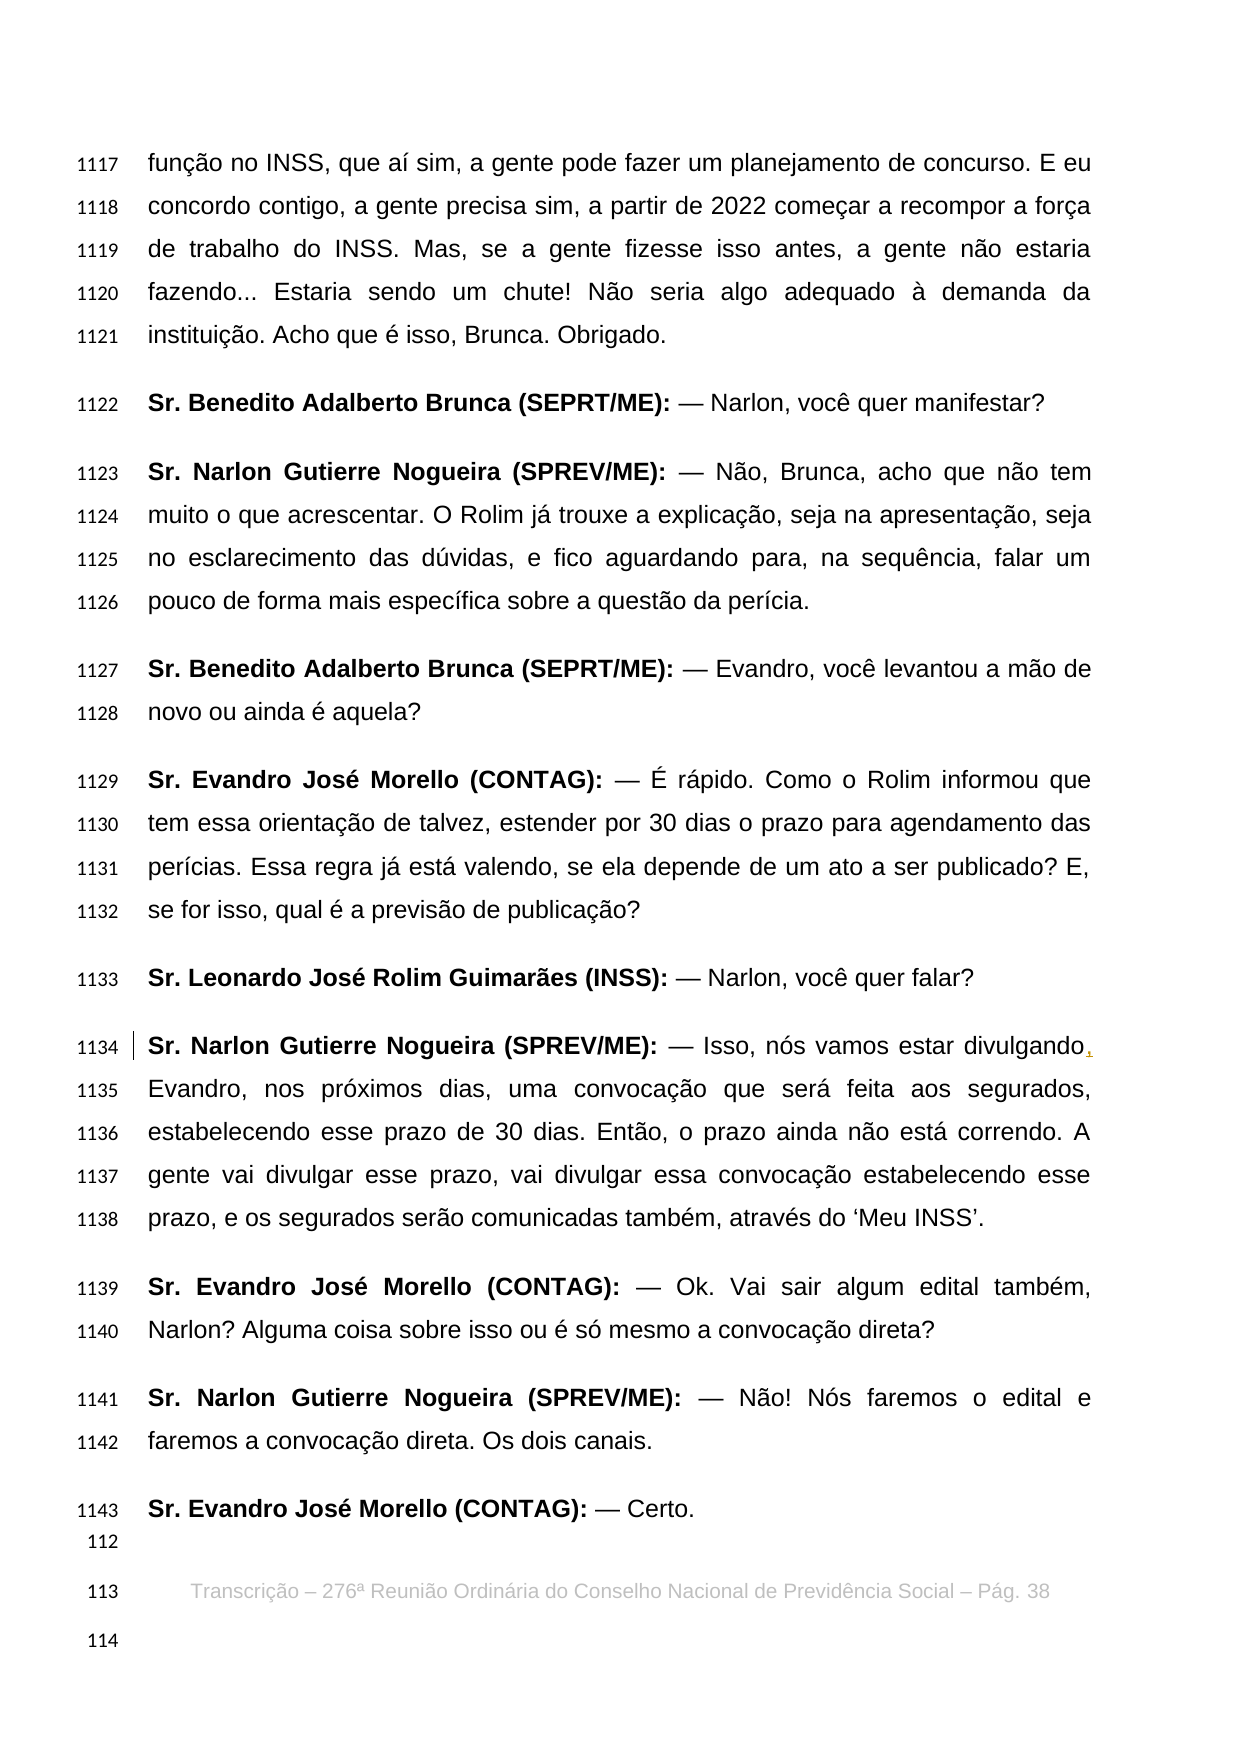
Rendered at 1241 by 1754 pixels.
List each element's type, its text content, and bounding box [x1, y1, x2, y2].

text Sr. Benedito Adalberto Brunca (SEPRT/ME): — Narlon, você quer manifestar? [148, 388, 1092, 417]
text Sr. Evandro José Morello (CONTAG): — Ok. Vai sair algum edital também, Narlon? Alguma coisa sobre isso ou é só mesmo a convocação direta? [148, 1271, 1092, 1343]
text Sr. Evandro José Morello (CONTAG): — É rápido. Como o Rolim informou que tem essa orientação de talvez, estender por 30 dias o prazo para agendamento das perícias. Essa regra já está valendo, se ela depende de um ato a ser publicado? E, se for isso, qual é a previsão de publicação? [148, 765, 1092, 923]
text Sr. Benedito Adalberto Brunca (SEPRT/ME): — Evandro, você levantou a mão de novo ou ainda é aquela? [148, 654, 1092, 726]
text Sr. Narlon Gutierre Nogueira (SPREV/ME): — Isso, nós vamos estar divulgando Evandro, nos próximos dias, uma convocação que será feita aos segurados, estabelecendo esse prazo de 30 dias. Então, o prazo ainda não está correndo. A gente vai divulgar esse prazo, vai divulgar essa convocação estabelecendo esse prazo, e os segurados serão comunicadas também, através do ‘Meu INSS’. [148, 1031, 1092, 1232]
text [148, 148, 1092, 349]
text Sr. Evandro José Morello (CONTAG): — Certo. [148, 1494, 1092, 1523]
text Sr. Leonardo José Rolim Guimarães (INSS): — Narlon, você quer falar? [148, 963, 1092, 991]
text Sr. Narlon Gutierre Nogueira (SPREV/ME): — Não! Nós faremos o edital e faremos a convocação direta. Os dois canais. [148, 1383, 1092, 1454]
text Sr. Narlon Gutierre Nogueira (SPREV/ME): — Não, Brunca, acho que não tem muito o que acrescentar. O Rolim já trouxe a explicação, seja na apresentação, seja no esclarecimento das dúvidas, e fico aguardando para, na sequência, falar um pouco de forma mais específica sobre a questão da perícia. [148, 456, 1092, 614]
